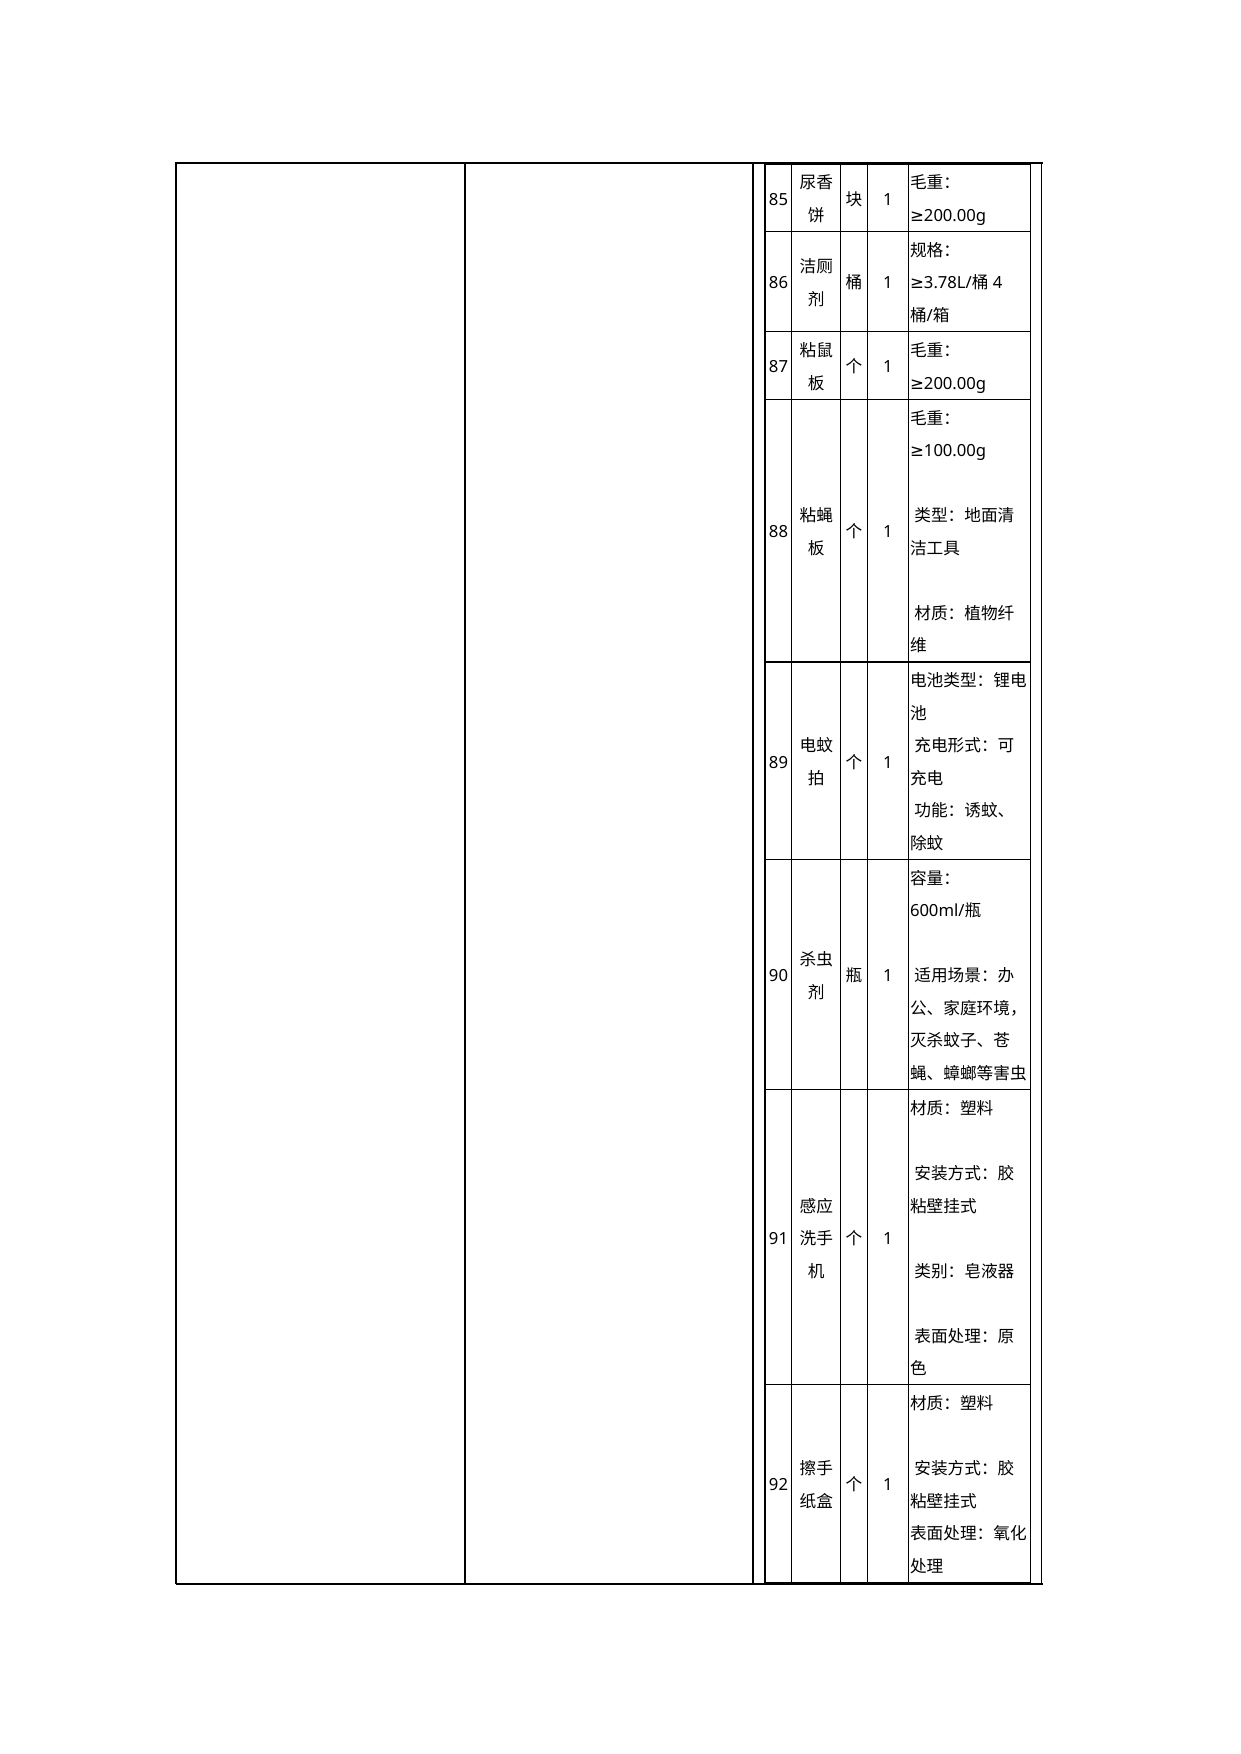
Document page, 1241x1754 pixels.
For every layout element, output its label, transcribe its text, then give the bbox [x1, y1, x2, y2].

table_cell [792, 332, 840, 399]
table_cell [792, 1385, 840, 1582]
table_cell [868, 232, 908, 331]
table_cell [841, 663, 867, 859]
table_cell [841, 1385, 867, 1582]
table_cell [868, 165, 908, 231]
table_cell 1 [177, 164, 464, 1583]
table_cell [909, 165, 1030, 231]
table_cell [466, 164, 752, 1583]
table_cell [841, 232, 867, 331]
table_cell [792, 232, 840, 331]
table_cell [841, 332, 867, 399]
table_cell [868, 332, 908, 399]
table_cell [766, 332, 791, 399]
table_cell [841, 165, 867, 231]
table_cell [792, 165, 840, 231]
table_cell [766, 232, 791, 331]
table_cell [868, 1385, 908, 1582]
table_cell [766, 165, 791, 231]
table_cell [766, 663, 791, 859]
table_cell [1031, 164, 1041, 1583]
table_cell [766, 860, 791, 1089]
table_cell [754, 164, 764, 1583]
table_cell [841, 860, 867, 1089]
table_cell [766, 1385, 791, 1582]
